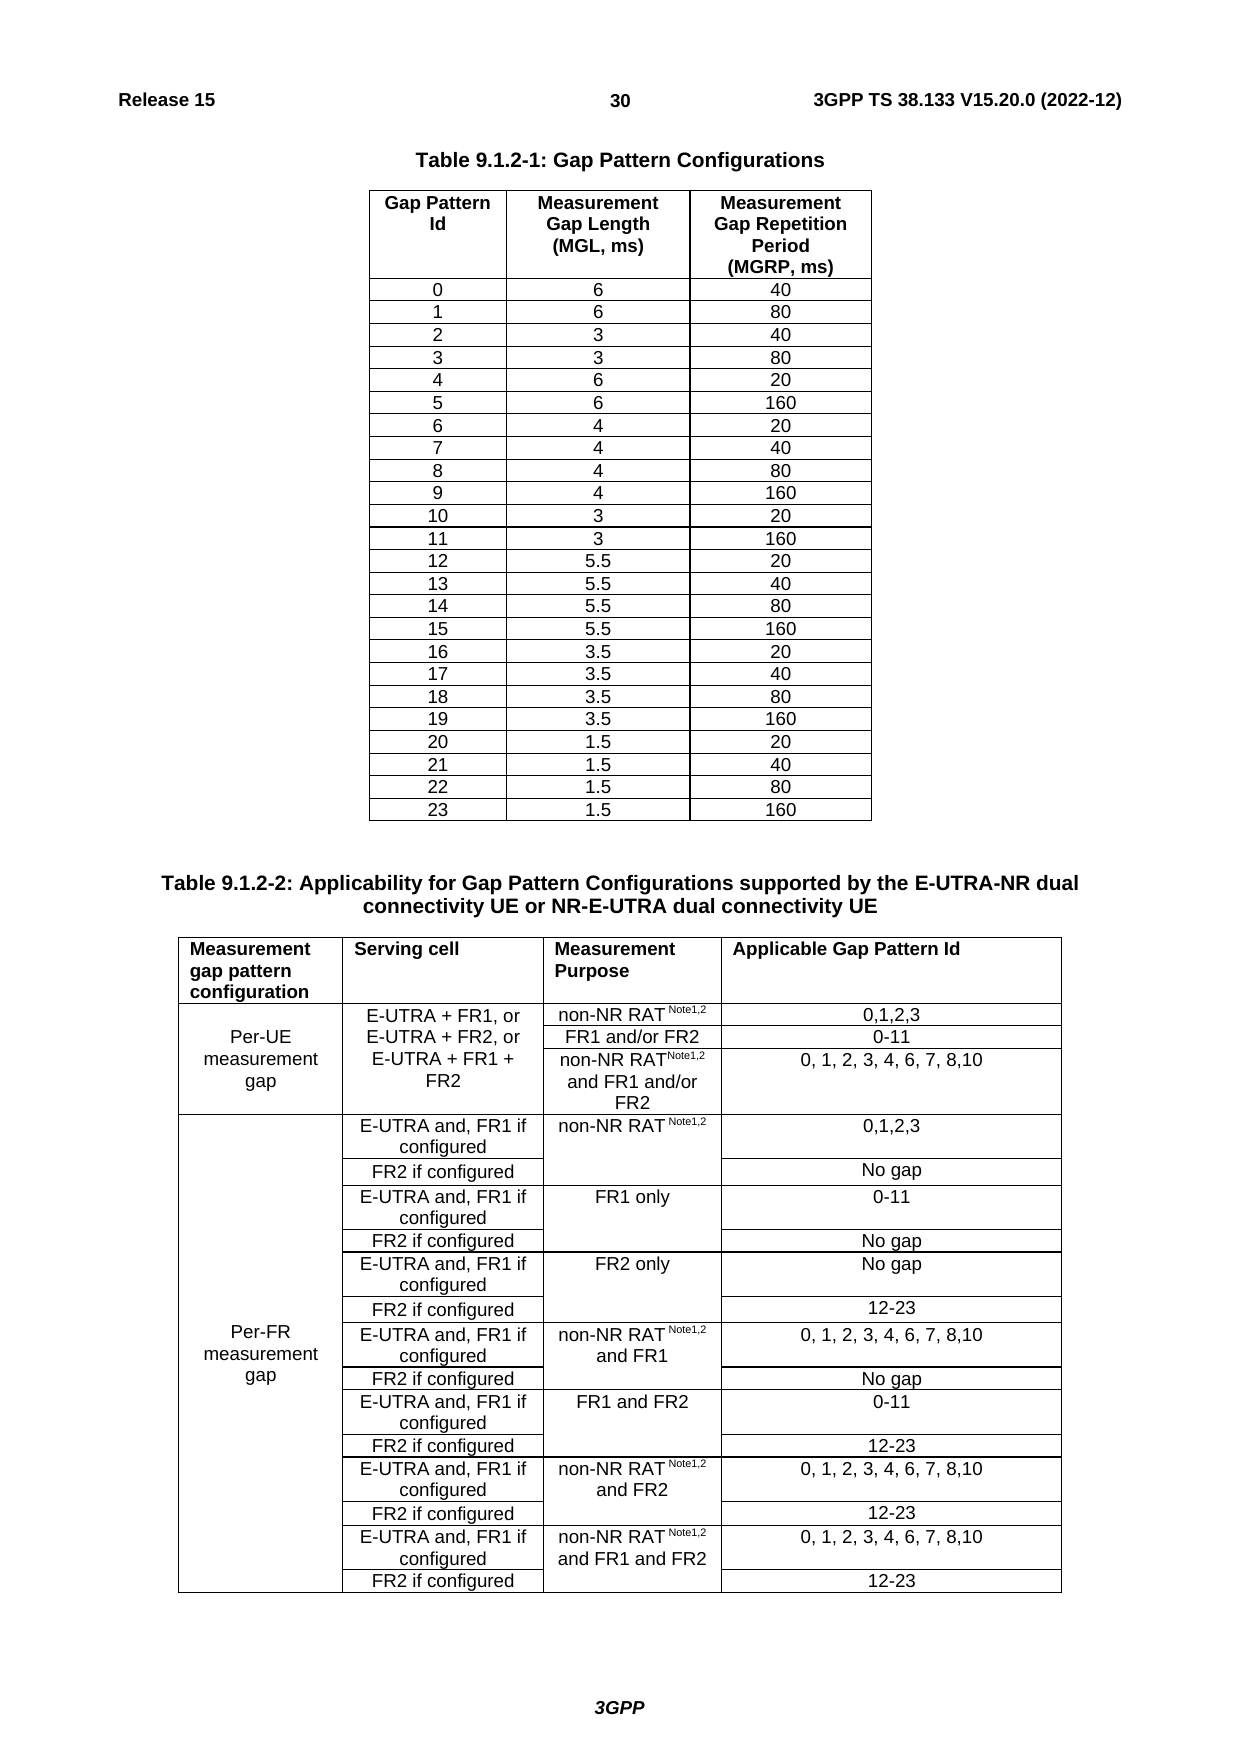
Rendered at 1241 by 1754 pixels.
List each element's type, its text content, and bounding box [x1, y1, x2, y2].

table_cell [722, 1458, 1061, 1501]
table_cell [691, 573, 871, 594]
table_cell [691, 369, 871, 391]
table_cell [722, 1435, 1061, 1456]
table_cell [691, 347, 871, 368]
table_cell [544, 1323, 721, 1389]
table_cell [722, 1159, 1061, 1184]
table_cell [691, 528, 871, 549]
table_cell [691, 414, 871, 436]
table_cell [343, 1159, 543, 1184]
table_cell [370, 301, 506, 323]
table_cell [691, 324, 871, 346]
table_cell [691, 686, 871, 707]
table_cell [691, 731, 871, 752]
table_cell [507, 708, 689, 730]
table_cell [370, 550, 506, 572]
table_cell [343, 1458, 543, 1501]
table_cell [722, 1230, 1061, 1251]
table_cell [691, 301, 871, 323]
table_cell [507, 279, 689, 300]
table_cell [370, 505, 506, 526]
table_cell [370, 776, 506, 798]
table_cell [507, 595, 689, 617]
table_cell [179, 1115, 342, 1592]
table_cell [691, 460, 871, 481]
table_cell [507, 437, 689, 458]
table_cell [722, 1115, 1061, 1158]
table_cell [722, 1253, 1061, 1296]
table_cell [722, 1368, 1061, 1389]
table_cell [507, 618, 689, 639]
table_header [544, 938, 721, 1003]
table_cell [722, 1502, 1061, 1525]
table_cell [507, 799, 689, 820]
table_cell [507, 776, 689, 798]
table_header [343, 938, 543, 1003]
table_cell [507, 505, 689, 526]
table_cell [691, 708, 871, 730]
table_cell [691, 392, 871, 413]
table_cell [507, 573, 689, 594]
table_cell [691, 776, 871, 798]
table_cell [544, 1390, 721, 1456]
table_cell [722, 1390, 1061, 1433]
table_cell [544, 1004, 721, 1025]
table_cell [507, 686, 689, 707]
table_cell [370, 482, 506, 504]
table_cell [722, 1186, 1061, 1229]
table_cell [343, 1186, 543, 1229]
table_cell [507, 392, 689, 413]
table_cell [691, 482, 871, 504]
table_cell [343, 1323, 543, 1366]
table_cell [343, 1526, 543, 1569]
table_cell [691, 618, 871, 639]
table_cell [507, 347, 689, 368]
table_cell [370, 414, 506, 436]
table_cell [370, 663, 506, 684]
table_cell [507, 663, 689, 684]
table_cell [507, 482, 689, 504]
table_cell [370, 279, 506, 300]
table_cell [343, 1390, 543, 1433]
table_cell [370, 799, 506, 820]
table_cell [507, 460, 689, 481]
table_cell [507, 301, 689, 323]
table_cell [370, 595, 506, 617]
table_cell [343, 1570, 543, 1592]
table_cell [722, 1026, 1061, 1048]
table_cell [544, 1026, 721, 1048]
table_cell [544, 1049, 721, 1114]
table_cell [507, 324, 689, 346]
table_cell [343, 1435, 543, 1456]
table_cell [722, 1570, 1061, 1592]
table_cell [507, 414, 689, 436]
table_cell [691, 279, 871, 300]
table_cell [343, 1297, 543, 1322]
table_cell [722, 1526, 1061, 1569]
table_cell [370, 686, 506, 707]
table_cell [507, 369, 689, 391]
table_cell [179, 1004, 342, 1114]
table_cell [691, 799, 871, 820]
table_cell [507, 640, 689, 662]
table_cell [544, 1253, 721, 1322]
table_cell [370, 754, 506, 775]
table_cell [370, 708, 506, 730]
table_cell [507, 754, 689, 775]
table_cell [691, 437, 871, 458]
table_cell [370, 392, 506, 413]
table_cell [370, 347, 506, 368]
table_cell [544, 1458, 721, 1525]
text Table 9.1.2-2: Applicability for Gap Pattern Configurations supported by the E-UTRA-NR dual connectivity UE or NR-E-UTRA dual connectivity UE [118, 870, 1122, 918]
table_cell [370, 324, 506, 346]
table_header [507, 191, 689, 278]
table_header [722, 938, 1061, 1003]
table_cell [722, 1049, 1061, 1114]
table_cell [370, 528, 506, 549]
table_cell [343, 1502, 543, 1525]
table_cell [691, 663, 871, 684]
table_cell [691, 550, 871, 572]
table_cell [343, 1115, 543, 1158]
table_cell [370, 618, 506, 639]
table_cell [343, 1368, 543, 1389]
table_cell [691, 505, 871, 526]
text Table 9.1.2-1: Gap Pattern Configurations [118, 148, 1122, 172]
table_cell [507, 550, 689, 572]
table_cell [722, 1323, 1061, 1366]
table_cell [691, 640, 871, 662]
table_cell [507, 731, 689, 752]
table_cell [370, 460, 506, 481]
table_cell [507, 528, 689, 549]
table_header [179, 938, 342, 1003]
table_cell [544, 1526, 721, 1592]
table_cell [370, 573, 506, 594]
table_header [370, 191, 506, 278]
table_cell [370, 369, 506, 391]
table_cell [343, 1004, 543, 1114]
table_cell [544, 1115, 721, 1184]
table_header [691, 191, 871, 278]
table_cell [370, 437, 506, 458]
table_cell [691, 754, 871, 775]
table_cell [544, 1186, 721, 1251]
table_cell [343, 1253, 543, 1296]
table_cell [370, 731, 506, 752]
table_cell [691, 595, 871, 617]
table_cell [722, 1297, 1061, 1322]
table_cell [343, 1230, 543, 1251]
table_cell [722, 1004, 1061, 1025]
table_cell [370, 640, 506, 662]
